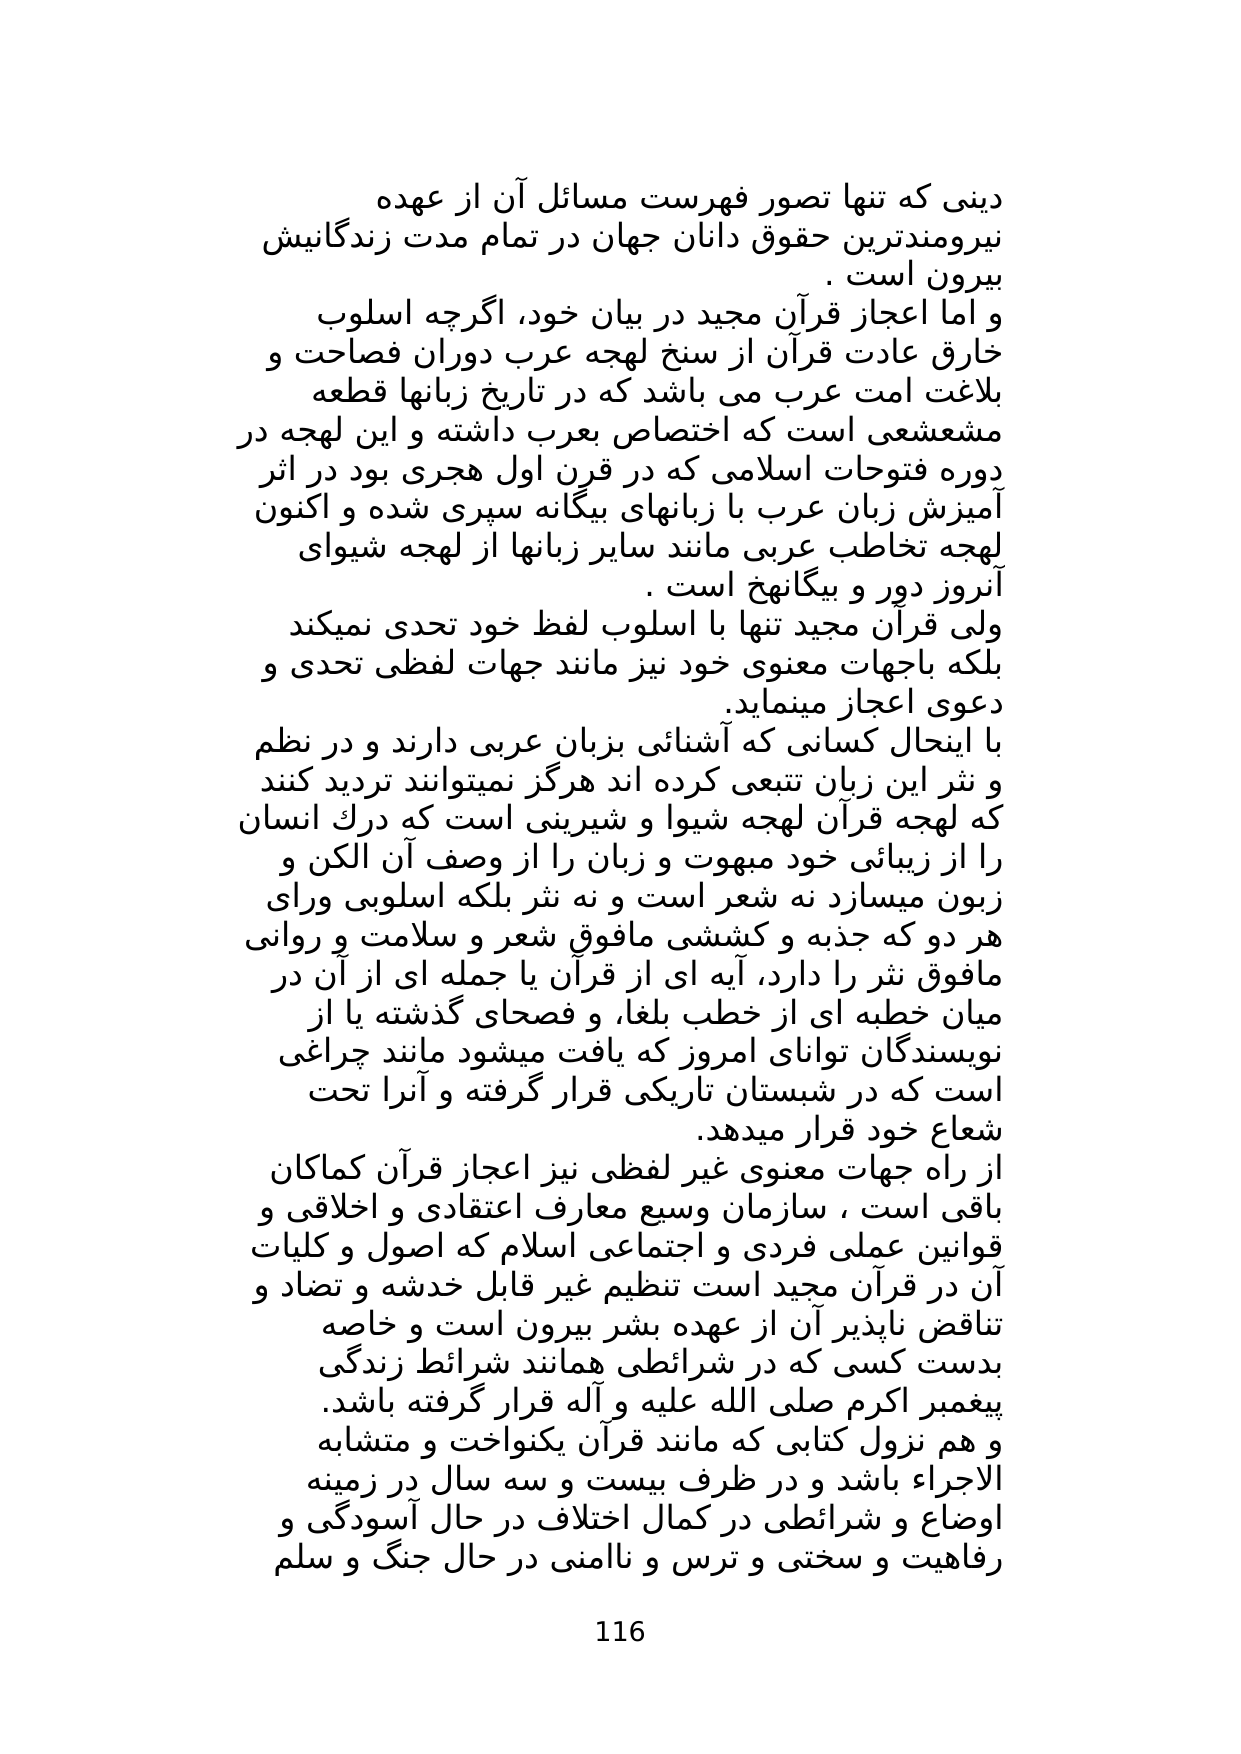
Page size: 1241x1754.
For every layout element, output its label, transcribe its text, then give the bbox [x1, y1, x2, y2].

text و اما اعجاز قرآن مجيد در بيان خود، اگرچه اسلوب خارق عادت قرآن از سنخ لهجه عرب دوران فصاحت و بلاغت امت عرب مى باشد كه در تاريخ زبانها قطعه مشعشعى است كه اختصاص بعرب داشته و اين لهجه در دوره فتوحات اسلامى كه در قرن اول هجرى بود در اثر آميزش زبان عرب با زبانهاى بيگانه سپرى شده و اكنون لهجه تخاطب عربى مانند ساير زبانها از لهجه شيواى آنروز دور و بيگانهخ است . [236, 294, 1004, 604]
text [236, 1421, 1004, 1576]
text دينى كه تنها تصور فهرست مسائل آن از عهده نيرومندترين حقوق دانان جهان در تمام مدت زندگانيش بيرون است . [236, 177, 1004, 294]
text با اينحال كسانى كه آشنائى بزبان عربى دارند و در نظم و نثر اين زبان تتبعى كرده اند هرگز نميتوانند ترديد كنند كه لهجه قرآن لهجه شيوا و شيرينى است كه درك انسان را از زيبائى خود مبهوت و زبان را از وصف آن الكن و زبون ميسازد نه شعر است و نه نثر بلكه اسلوبى وراى هر دو كه جذبه و كششى مافوق شعر و سلامت و روانى مافوق نثر را دارد، آيه اى از قرآن يا جمله اى از آن در ميان خطبه اى از خطب بلغا، و فصحاى گذشته يا از نويسندگان تواناى امروز كه يافت ميشود مانند چراغى است كه در شبستان تاريكى قرار گرفته و آنرا تحت شعاع خود قرار ميدهد. [236, 721, 1004, 1148]
text از راه جهات معنوى غير لفظى نيز اعجاز قرآن كماكان باقى است ، سازمان وسيع معارف اعتقادى و اخلاقى و قوانين عملى فردى و اجتماعى اسلام كه اصول و كليات آن در قرآن مجيد است تنظيم غير قابل خدشه و تضاد و تناقض ناپذير آن از عهده بشر بيرون است و خاصه بدست كسى كه در شرائطى همانند شرائط زندگى پيغمبر اكرم صلى الله عليه و آله قرار گرفته باشد. [236, 1148, 1004, 1421]
text ولى قرآن مجيد تنها با اسلوب لفظ خود تحدى نميكند بلكه باجهات معنوى خود نيز مانند جهات لفظى تحدى و دعوى اعجاز مينمايد. [236, 604, 1004, 721]
